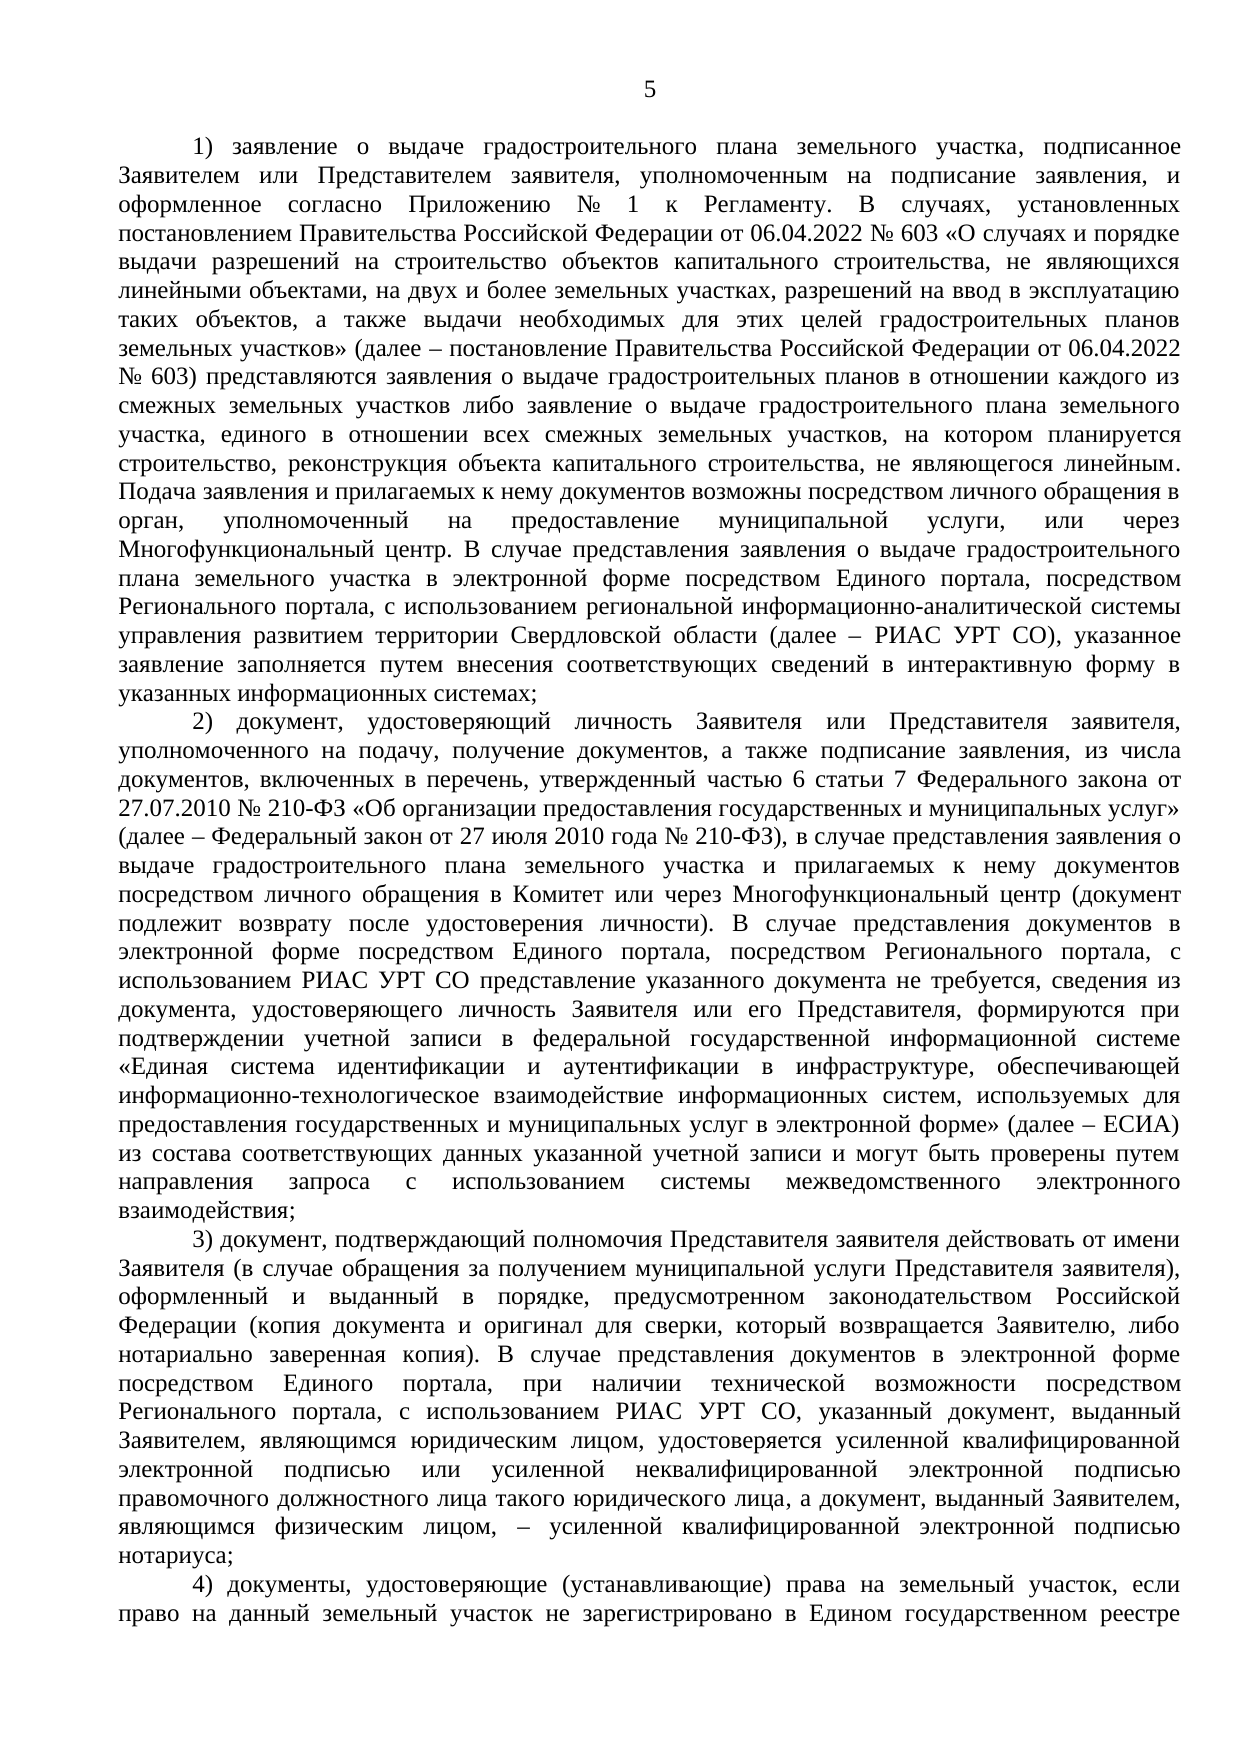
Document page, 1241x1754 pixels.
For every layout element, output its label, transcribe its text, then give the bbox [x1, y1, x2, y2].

text 2) документ, удостоверяющий личность Заявителя или Представителя заявителя, уполномоченного на подачу, получение документов, а также подписание заявления, из числа документов, включенных в перечень, утвержденный частью 6 статьи 7 Федерального закона от 27.07.2010 № 210-ФЗ «Об организации предоставления государственных и муниципальных услуг» (далее – Федеральный закон от 27 июля 2010 года № 210-ФЗ), в случае представления заявления о выдаче градостроительного плана земельного участка и прилагаемых к нему документов посредством личного обращения в Комитет или через Многофункциональный центр (документ подлежит возврату после удостоверения личности). В случае представления документов в электронной форме посредством Единого портала, посредством Регионального портала, с использованием РИАС УРТ СО представление указанного документа не требуется, сведения из документа, удостоверяющего личность Заявителя или его Представителя, формируются при подтверждении учетной записи в федеральной государственной информационной системе «Единая система идентификации и аутентификации в инфраструктуре, обеспечивающей информационно-технологическое взаимодействие информационных систем, используемых для предоставления государственных и муниципальных услуг в электронной форме» (далее – ЕСИА) из состава соответствующих данных указанной учетной записи и могут быть проверены путем направления запроса с использованием системы межведомственного электронного взаимодействия; [118, 706, 1181, 1224]
text 3) документ, подтверждающий полномочия Представителя заявителя действовать от имени Заявителя (в случае обращения за получением муниципальной услуги Представителя заявителя), оформленный и выданный в порядке, предусмотренном законодательством Российской Федерации (копия документа и оригинал для сверки, который возвращается Заявителю, либо нотариально заверенная копия). В случае представления документов в электронной форме посредством Единого портала, при наличии технической возможности посредством Регионального портала, с использованием РИАС УРТ СО, указанный документ, выданный Заявителем, являющимся юридическим лицом, удостоверяется усиленной квалифицированной электронной подписью или усиленной неквалифицированной электронной подписью правомочного должностного лица такого юридического лица, а документ, выданный Заявителем, являющимся физическим лицом, – усиленной квалифицированной электронной подписью нотариуса; [118, 1224, 1181, 1569]
text 1) заявление о выдаче градостроительного плана земельного участка, подписанное Заявителем или Представителем заявителя, уполномоченным на подписание заявления, и оформленное согласно Приложению № 1 к Регламенту. В случаях, установленных постановлением Правительства Российской Федерации от 06.04.2022 № 603 «О случаях и порядке выдачи разрешений на строительство объектов капитального строительства, не являющихся линейными объектами, на двух и более земельных участках, разрешений на ввод в эксплуатацию таких объектов, а также выдачи необходимых для этих целей градостроительных планов земельных участков» (далее – постановление Правительства Российской Федерации от 06.04.2022 № 603) представляются заявления о выдаче градостроительных планов в отношении каждого из смежных земельных участков либо заявление о выдаче градостроительного плана земельного участка, единого в отношении всех смежных земельных участков, на котором планируется строительство, реконструкция объекта капитального строительства, не являющегося линейным. Подача заявления и прилагаемых к нему документов возможны посредством личного обращения в орган, уполномоченный на предоставление муниципальной услуги, или через Многофункциональный центр. В случае представления заявления о выдаче градостроительного плана земельного участка в электронной форме посредством Единого портала, посредством Регионального портала, с использованием региональной информационно-аналитической системы управления развитием территории Свердловской области (далее – РИАС УРТ СО), указанное заявление заполняется путем внесения соответствующих сведений в интерактивную форму в указанных информационных системах; [118, 131, 1181, 706]
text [118, 1569, 1181, 1626]
